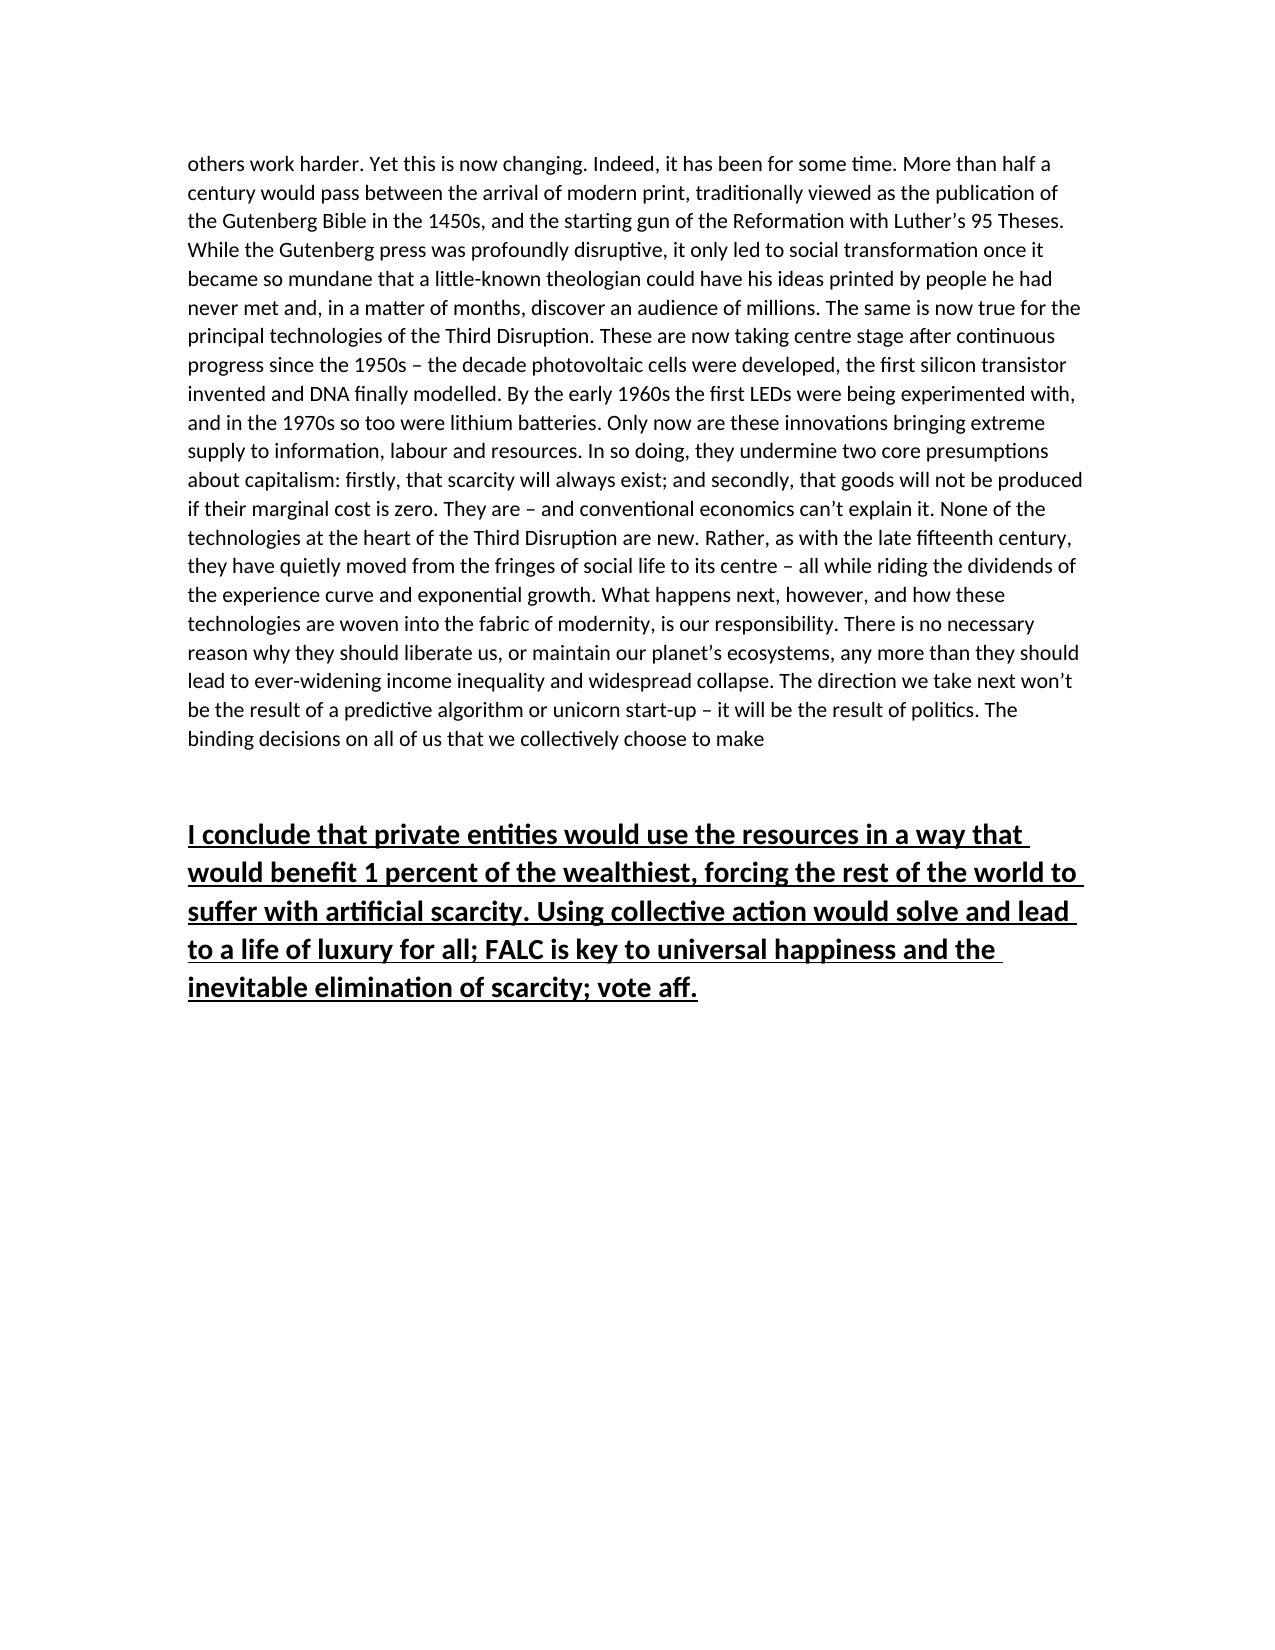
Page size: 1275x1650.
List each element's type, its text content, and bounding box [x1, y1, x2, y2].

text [187, 150, 1087, 752]
text I conclude that private entities would use the resources in a way that would benefit 1 percent of the wealthiest, forcing the rest of the world to suffer with artificial scarcity. Using collective action would solve and lead to a life of luxury for all; FALC is key to universal happiness and the inevitable elimination of scarcity; vote aff. [187, 816, 1087, 1005]
